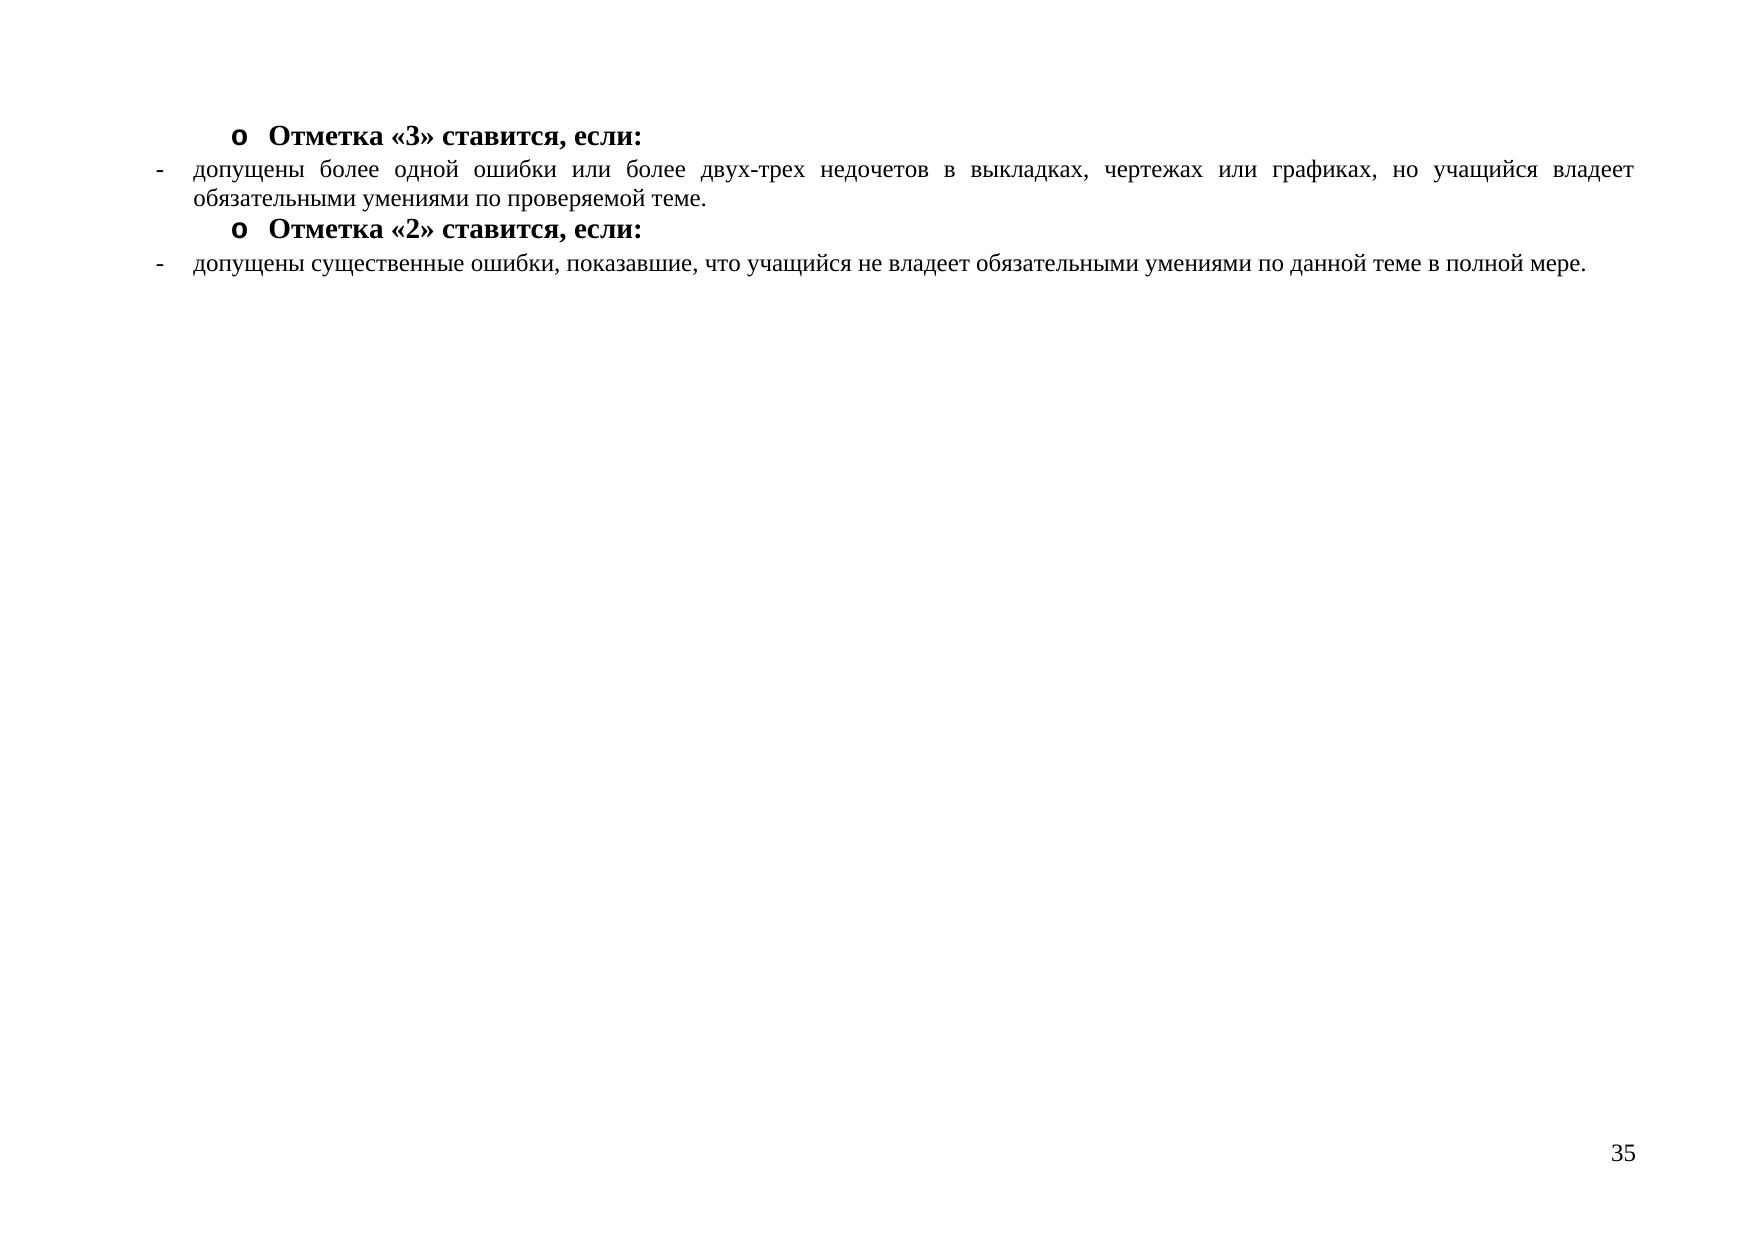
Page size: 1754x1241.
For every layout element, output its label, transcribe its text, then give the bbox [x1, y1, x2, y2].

list допущены более одной ошибки или более двух-трех недочетов в выкладках, чертежах или графиках, но учащийся владеет обязательными умениями по проверяемой теме. [156, 154, 1636, 212]
list Отметка «2» ставится, если: [231, 212, 1636, 248]
list допущены существенные ошибки, показавшие, что учащийся не владеет обязательными умениями по данной теме в полной мере. [156, 248, 1636, 276]
list Отметка «3» ставится, если: [231, 118, 1636, 154]
